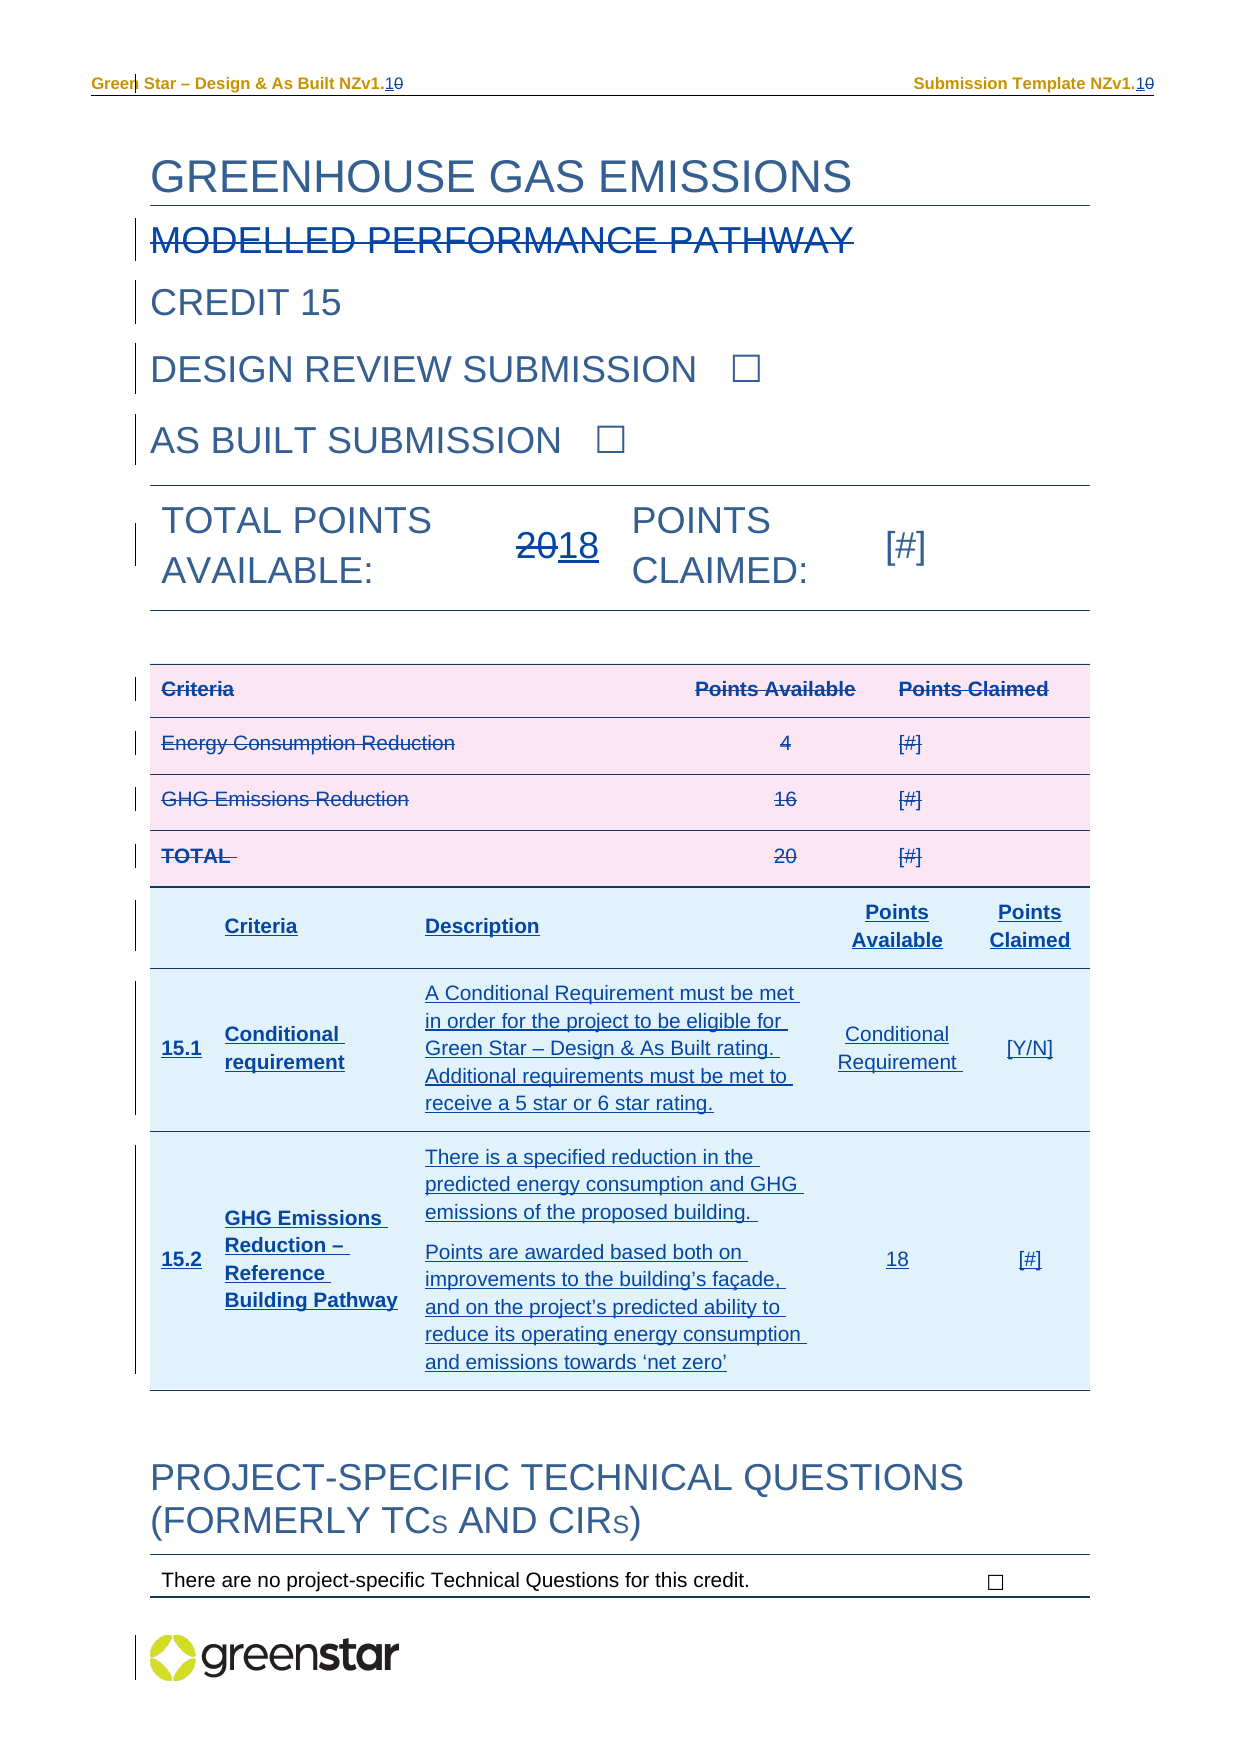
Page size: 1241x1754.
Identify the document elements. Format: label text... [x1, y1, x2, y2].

subtitle Project-specific technical questions (formerly tcs and cirs) [150, 1456, 1090, 1542]
subtitle Credit 15 [150, 280, 1090, 323]
picture [150, 1635, 399, 1681]
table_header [150, 1555, 901, 1596]
subtitle Greenhouse gas emissions [150, 150, 1090, 205]
table_header [#] [874, 486, 1090, 610]
subtitle As Built Submission [150, 414, 1090, 465]
table_header [504, 486, 620, 610]
table_header Points Claimed: [620, 486, 873, 610]
subtitle Design Review Submission [150, 342, 1090, 393]
table_header Total Points Available: [150, 486, 504, 610]
